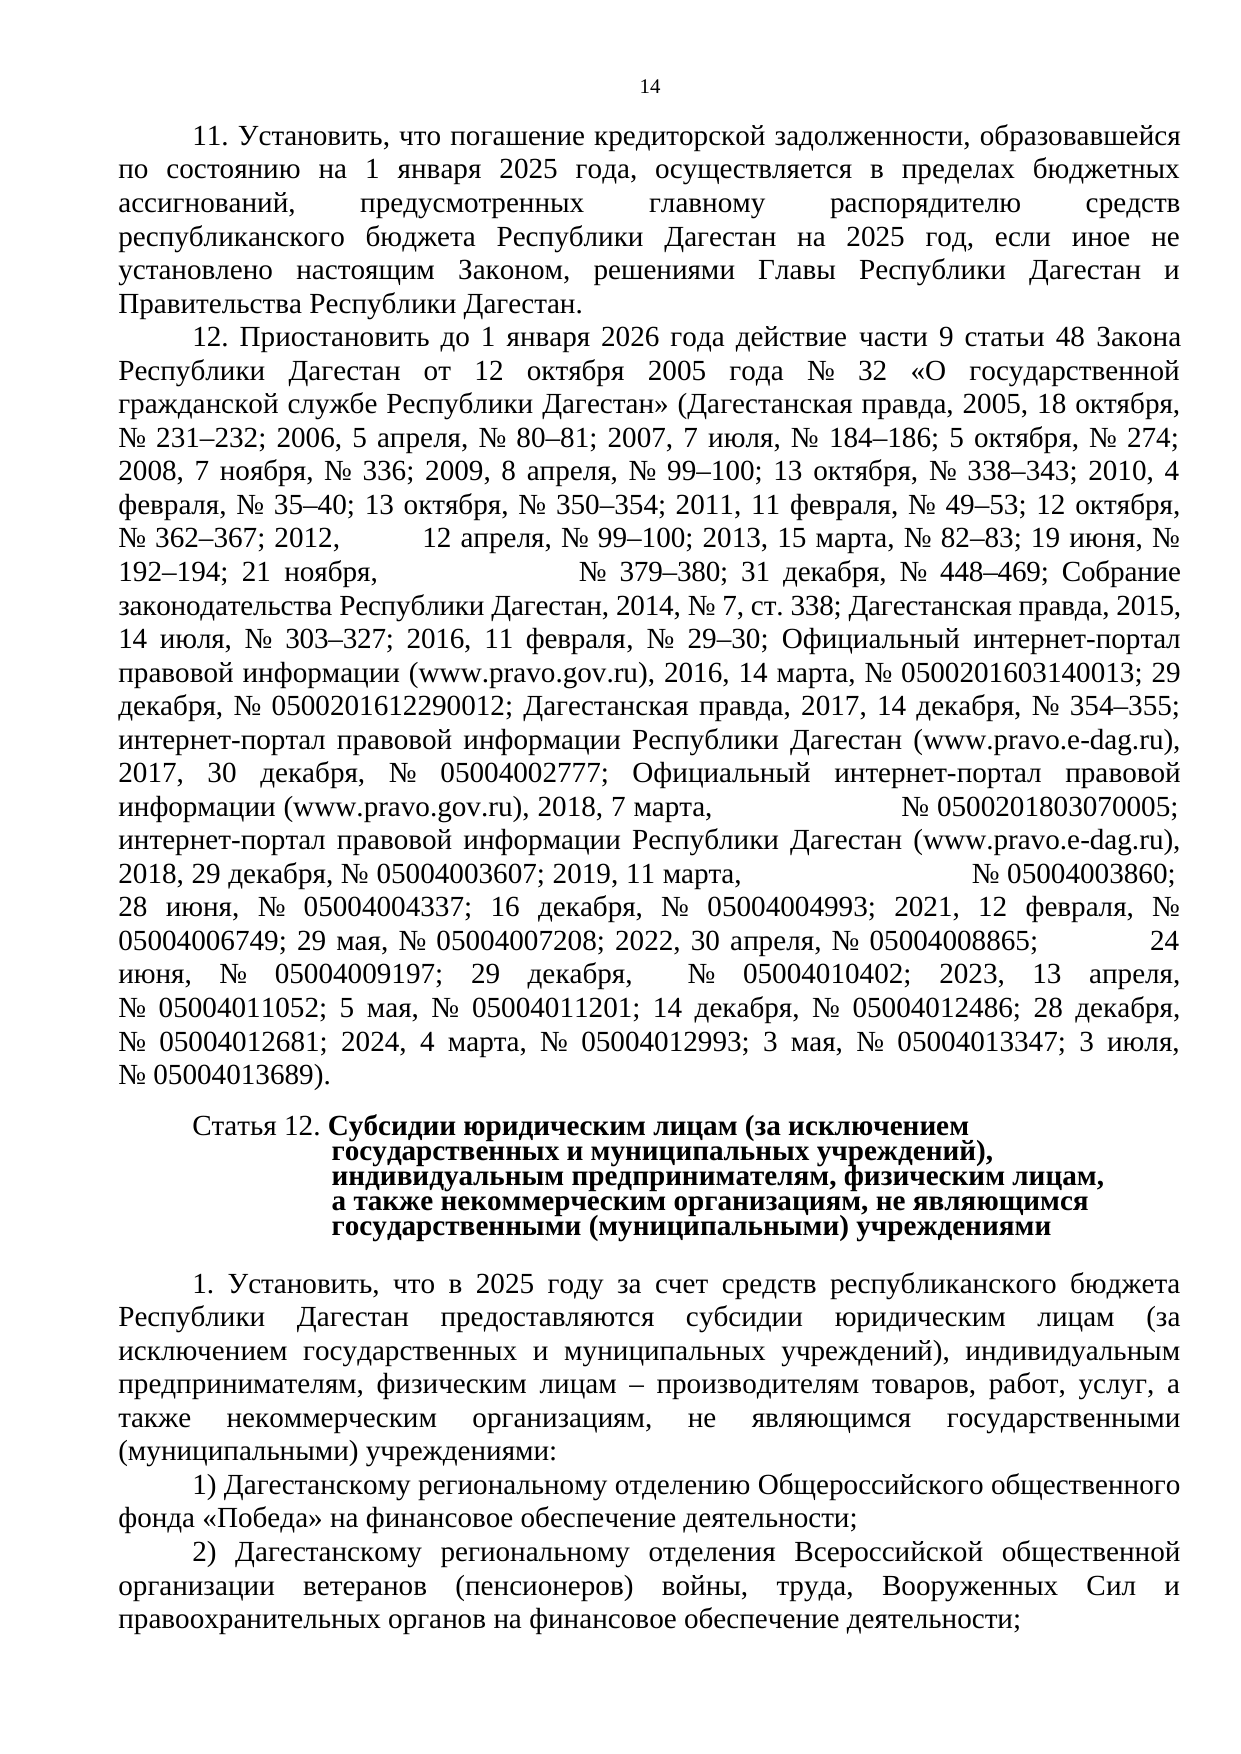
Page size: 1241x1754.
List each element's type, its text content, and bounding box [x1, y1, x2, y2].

text 1. Установить, что в 2025 году за счет средств республиканского бюджета Республики Дагестан предоставляются субсидии юридическим лицам (за исключением государственных и муниципальных учреждений), индивидуальным предпринимателям, физическим лицам – производителям товаров, работ, услуг, а также некоммерческим организациям, не являющимся государственными (муниципальными) учреждениями: [118, 1266, 1181, 1467]
title государственных и муниципальных учреждений), [266, 1141, 981, 1166]
title Статья 12. Субсидии юридическим лицам (за исключением [118, 1116, 751, 1141]
title государственными (муниципальными) учреждениями [593, 1216, 844, 1241]
text 2) Дагестанскому региональному отделения Всероссийской общественной организации ветеранов (пенсионеров) войны, труда, Вооруженных Сил и правоохранительных органов на финансовое обеспечение деятельности; [118, 1534, 1181, 1635]
text 12. Приостановить до 1 января 2026 года действие части 9 статьи 48 Закона Республики Дагестан от 12 октября 2005 года № 32 «О государственной гражданской службе Республики Дагестан» (Дагестанская правда, 2005, 18 октября, № 231–232; 2006, 5 апреля, № 80–81; 2007, 7 июля, № 184–186; 5 октября, № 274; 2008, 7 ноября, № 336; 2009, 8 апреля, № 99–100; 13 октября, № 338–343; 2010, 4 февраля, № 35–40; 13 октября, № 350–354; 2011, 11 февраля, № 49–53; 12 октября, № 362–367; 2012, 12 апреля, № 99–100; 2013, 15 марта, № 82–83; 19 июня, № 192–194; 21 ноября, № 379–380; 31 декабря, № 448–469; Собрание законодательства Республики Дагестан, 2014, № 7, ст. 338; Дагестанская правда, 2015, 14 июля, № 303–327; 2016, 11 февраля, № 29–30; Официальный интернет-портал правовой информации (www.pravo.gov.ru), 2016, 14 марта, № 0500201603140013; 29 декабря, № 0500201612290012; Дагестанская правда, 2017, 14 декабря, № 354–355; интернет-портал правовой информации Республики Дагестан (www.pravo.e-dag.ru), 2017, 30 декабря, № 05004002777; Официальный интернет-портал правовой информации (www.pravo.gov.ru), 2018, 7 марта, № 0500201803070005; интернет-портал правовой информации Республики Дагестан (www.pravo.e-dag.ru), 2018, 29 декабря, № 05004003607; 2019, 11 марта, № 05004003860; 28 июня, № 05004004337; 16 декабря, № 05004004993; 2021, 12 февраля, № 05004006749; 29 мая, № 05004007208; 2022, 30 апреля, № 05004008865; 24 июня, № 05004009197; 29 декабря, № 05004010402; 2023, 13 апреля, № 05004011052; 5 мая, № 05004011201; 14 декабря, № 05004012486; 28 декабря, № 05004012681; 2024, 4 марта, № 05004012993; 3 мая, № 05004013347; 3 июля, № 05004013689). [118, 319, 1181, 1091]
title а также некоммерческим организациям, не являющимся [192, 1191, 1181, 1216]
text 11. Установить, что погашение кредиторской задолженности, образовавшейся по состоянию на 1 января 2025 года, осуществляется в пределах бюджетных ассигнований, предусмотренных главному распорядителю средств республиканского бюджета Республики Дагестан на 2025 год, если иное не установлено настоящим Законом, решениями Главы Республики Дагестан и Правительства Республики Дагестан. [118, 118, 1181, 319]
title государственными (муниципальными) учреждениями [841, 1216, 1181, 1241]
title государственных и муниципальных учреждений), [978, 1141, 1181, 1166]
title Статья 12. Субсидии юридическим лицам (за исключением [749, 1116, 1181, 1141]
title индивидуальным предпринимателям, физическим лицам, [192, 1166, 851, 1191]
text 1) Дагестанскому региональному отделению Общероссийского общественного фонда «Победа» на финансовое обеспечение деятельности; [118, 1467, 1181, 1534]
title индивидуальным предпринимателям, физическим лицам, [855, 1166, 1181, 1191]
title государственными (муниципальными) учреждениями [192, 1216, 595, 1241]
